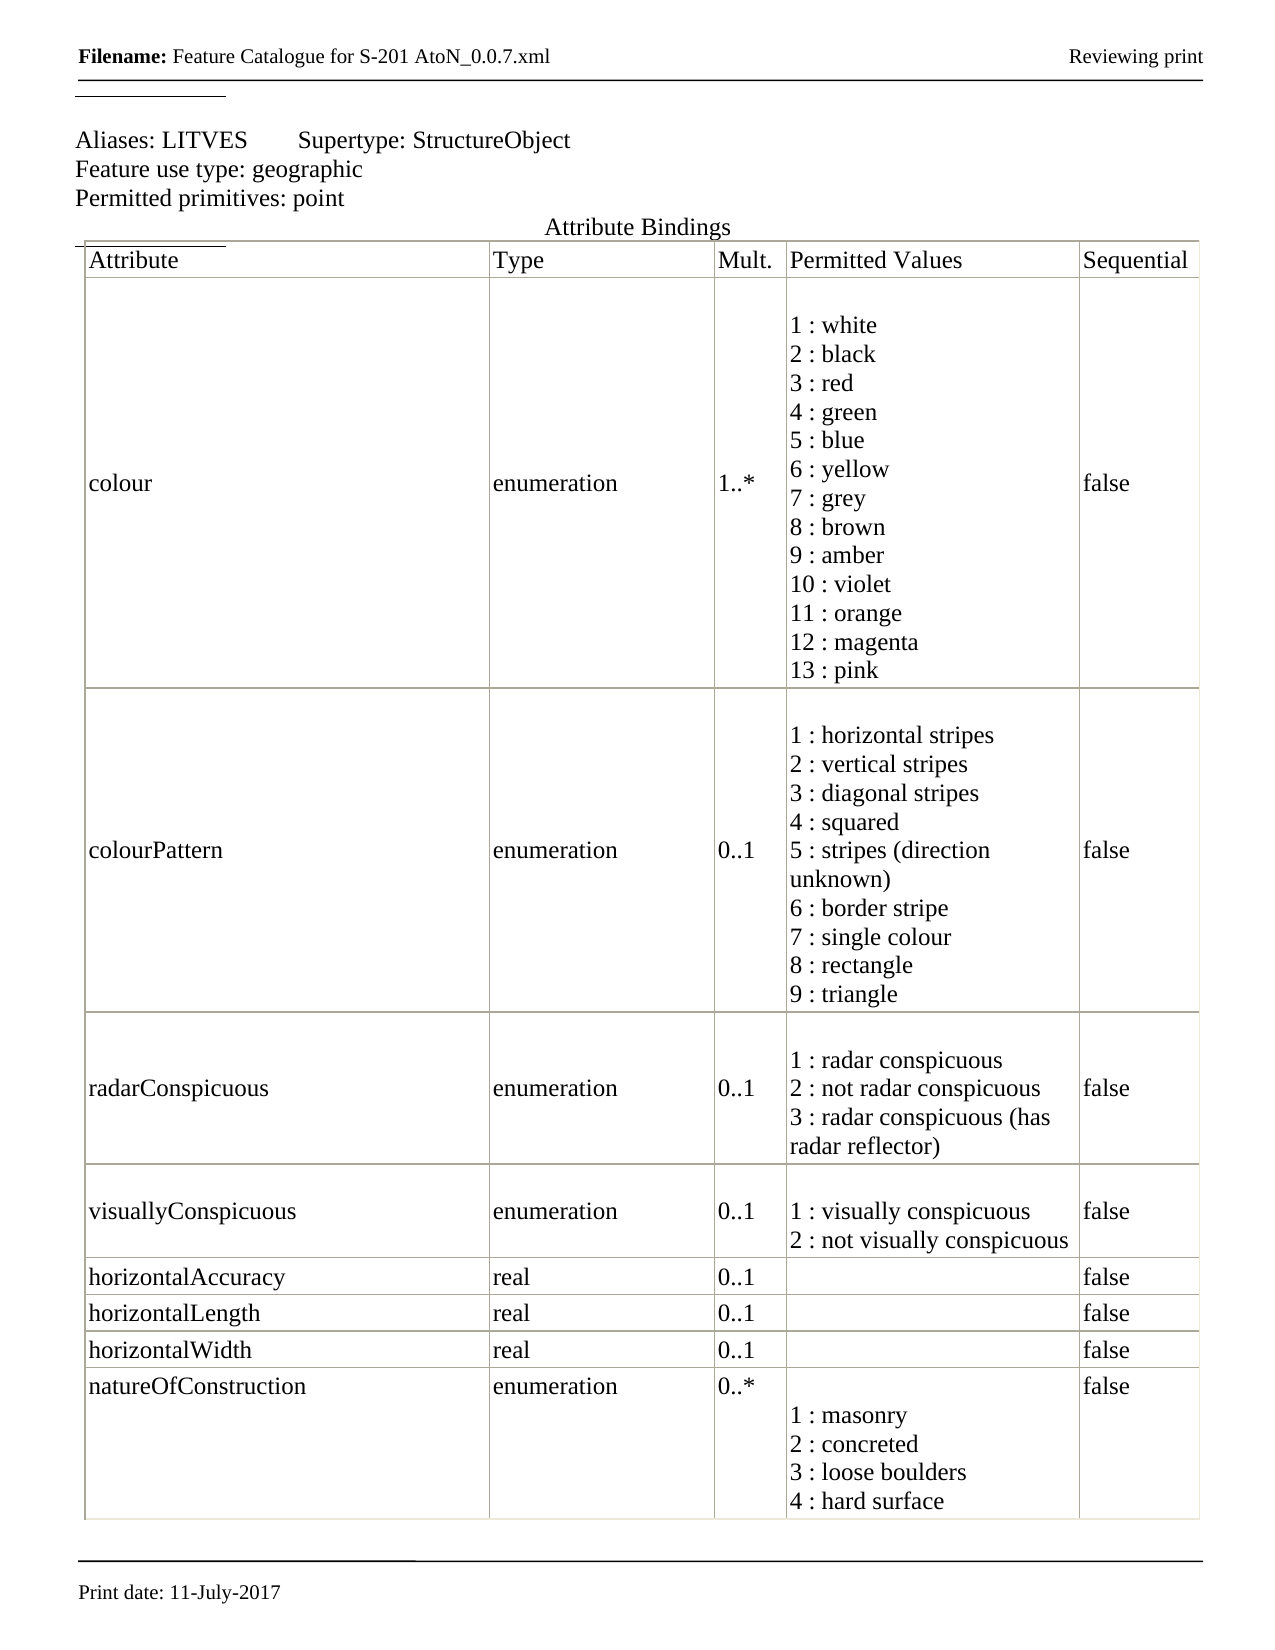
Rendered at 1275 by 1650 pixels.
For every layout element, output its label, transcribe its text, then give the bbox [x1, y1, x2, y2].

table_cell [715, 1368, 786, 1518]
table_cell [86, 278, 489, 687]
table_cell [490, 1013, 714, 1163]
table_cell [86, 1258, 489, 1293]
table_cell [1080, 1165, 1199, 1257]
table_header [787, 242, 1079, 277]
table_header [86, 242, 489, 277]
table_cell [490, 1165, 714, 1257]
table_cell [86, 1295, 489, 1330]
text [75, 125, 1200, 212]
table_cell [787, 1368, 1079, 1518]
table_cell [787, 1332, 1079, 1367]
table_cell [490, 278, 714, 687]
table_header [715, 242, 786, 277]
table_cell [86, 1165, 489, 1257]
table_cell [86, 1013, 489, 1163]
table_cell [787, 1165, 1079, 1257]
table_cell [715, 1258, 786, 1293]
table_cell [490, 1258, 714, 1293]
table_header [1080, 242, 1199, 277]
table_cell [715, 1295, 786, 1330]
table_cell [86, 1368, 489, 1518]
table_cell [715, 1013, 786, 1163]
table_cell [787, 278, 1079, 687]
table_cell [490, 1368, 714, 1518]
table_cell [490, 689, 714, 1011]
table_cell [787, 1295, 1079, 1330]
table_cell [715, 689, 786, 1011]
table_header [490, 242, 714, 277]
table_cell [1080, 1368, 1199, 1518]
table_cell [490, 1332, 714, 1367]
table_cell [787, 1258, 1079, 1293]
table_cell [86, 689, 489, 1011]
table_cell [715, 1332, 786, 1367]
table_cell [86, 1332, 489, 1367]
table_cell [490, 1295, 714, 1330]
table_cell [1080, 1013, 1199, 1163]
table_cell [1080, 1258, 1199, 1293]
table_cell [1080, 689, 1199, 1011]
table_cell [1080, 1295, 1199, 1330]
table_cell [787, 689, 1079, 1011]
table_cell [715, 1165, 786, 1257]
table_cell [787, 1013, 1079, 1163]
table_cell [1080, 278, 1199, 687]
text Attribute Bindings [75, 212, 1200, 240]
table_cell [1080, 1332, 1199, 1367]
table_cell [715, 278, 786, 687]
